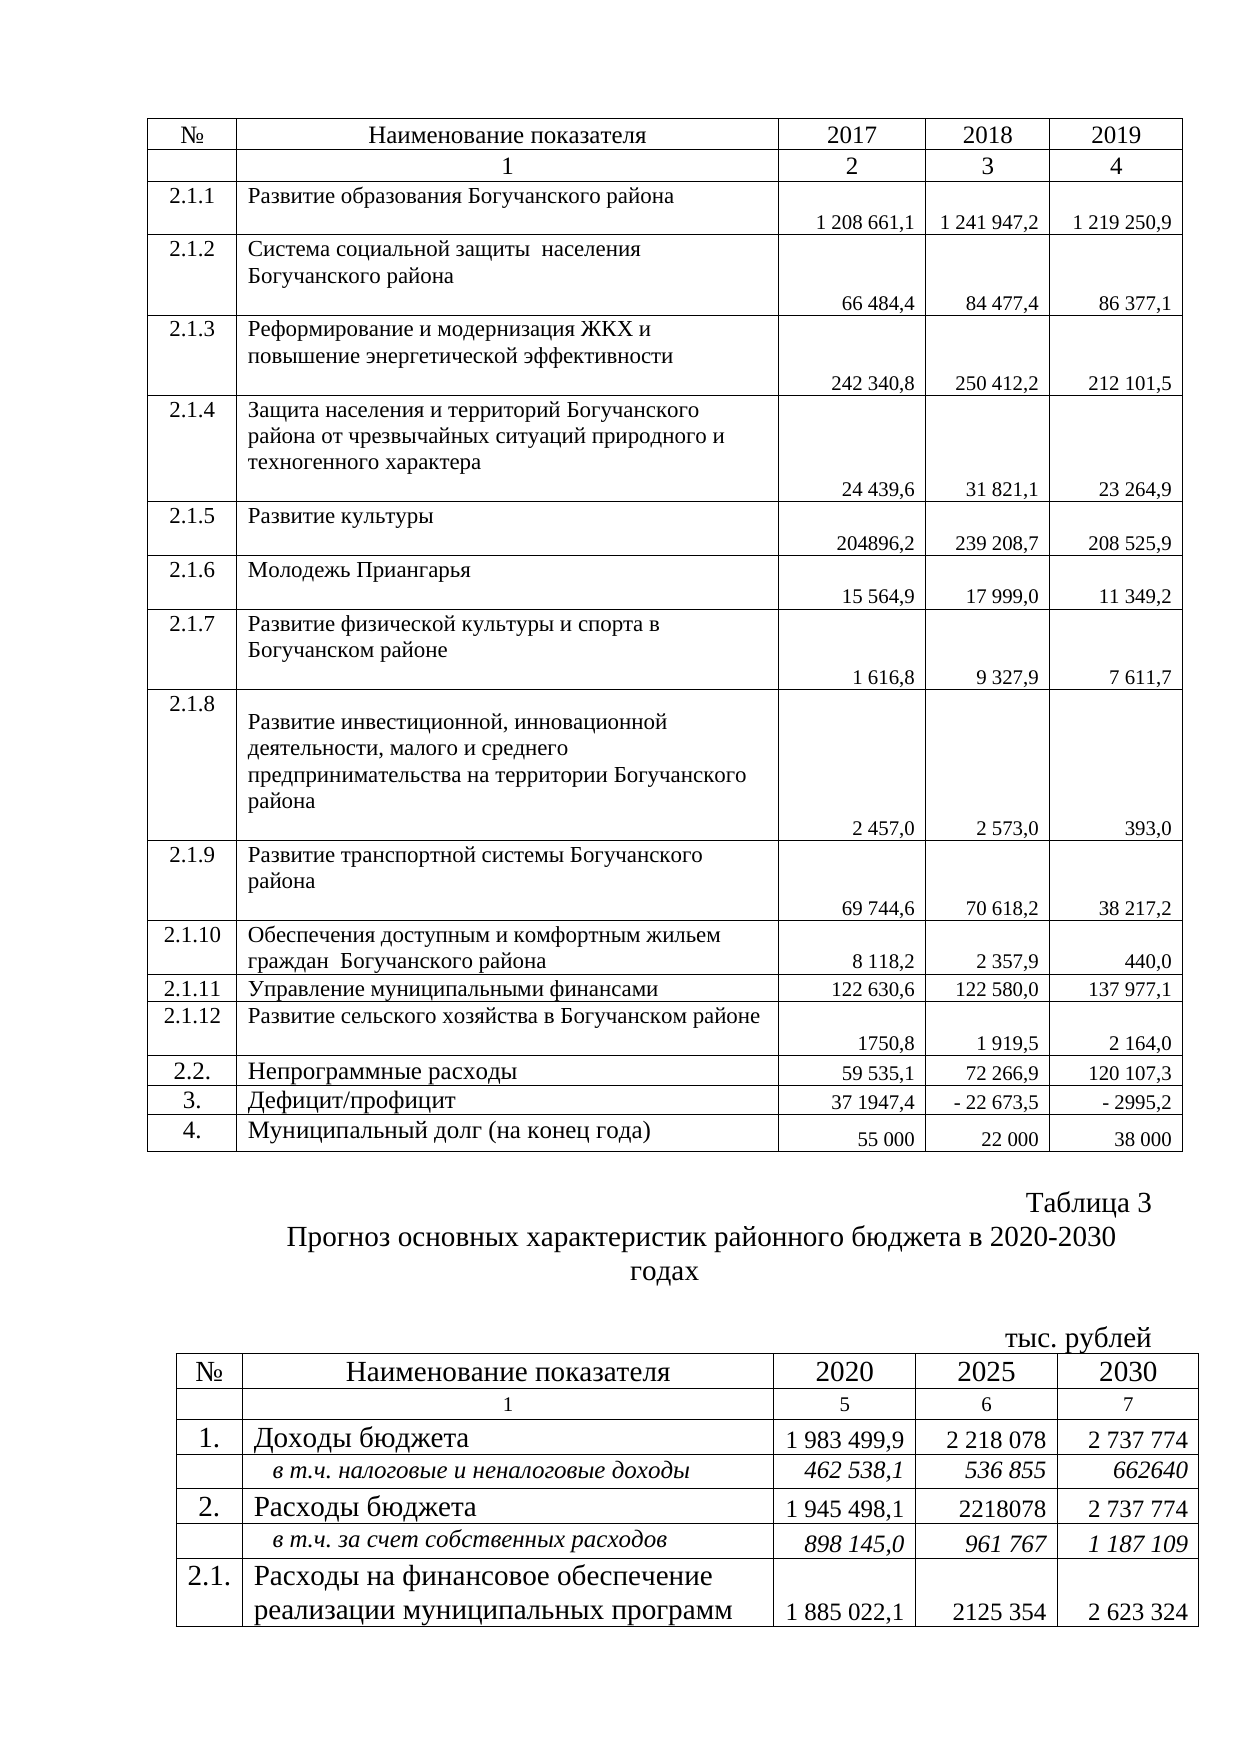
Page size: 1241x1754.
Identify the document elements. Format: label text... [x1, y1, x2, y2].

table_cell 38 217,2 [1050, 841, 1182, 920]
table_cell 2.1.4 [148, 396, 236, 501]
table_cell - 22 673,5 [926, 1086, 1049, 1114]
table_cell Расходы бюджета [243, 1489, 773, 1523]
table_cell 55 000 [779, 1115, 925, 1151]
table_cell [177, 1524, 242, 1557]
table_header № [148, 119, 236, 149]
table_cell 72 266,9 [926, 1056, 1049, 1084]
table_cell в т.ч. налоговые и неналоговые доходы [243, 1455, 773, 1488]
table_cell 66 484,4 [779, 235, 925, 314]
table_cell 2 623 324 [1058, 1559, 1198, 1626]
table_cell 2 573,0 [926, 690, 1049, 840]
text Таблица 3 [177, 1186, 1152, 1219]
table_cell Развитие культуры [237, 502, 778, 555]
table_cell 2 737 774 [1058, 1420, 1198, 1454]
table_header 2017 [779, 119, 925, 149]
table_cell 2 164,0 [1050, 1002, 1182, 1055]
table_cell 1 208 661,1 [779, 182, 925, 234]
table_cell Непрограммные расходы [237, 1056, 778, 1084]
table_cell 15 564,9 [779, 556, 925, 608]
table_cell Расходы на финансовое обеспечение реализации муниципальных программ [243, 1559, 773, 1626]
table_header 2020 [774, 1354, 915, 1388]
table_cell 37 1947,4 [779, 1086, 925, 1114]
table_cell 2.1.1 [148, 182, 236, 234]
table_cell 59 535,1 [779, 1056, 925, 1084]
table_cell 2.1. [177, 1559, 242, 1626]
table_cell 2 [779, 150, 925, 181]
table_cell 122 630,6 [779, 975, 925, 1001]
table_cell 1 219 250,9 [1050, 182, 1182, 234]
table_cell 1. [177, 1420, 242, 1454]
table_cell 1 [237, 150, 778, 181]
table_cell Управление муниципальными финансами [237, 975, 778, 1001]
table_cell Доходы бюджета [243, 1420, 773, 1454]
table_cell Развитие образования Богучанского района [237, 182, 778, 234]
table_cell 2.1.3 [148, 316, 236, 394]
table_header 2030 [1058, 1354, 1198, 1388]
table_cell 1 616,8 [779, 610, 925, 689]
table_cell 4. [148, 1115, 236, 1151]
table_cell 898 145,0 [774, 1524, 915, 1557]
table_cell 2.1.10 [148, 921, 236, 973]
table_cell 2.1.6 [148, 556, 236, 608]
table_cell 4 [1050, 150, 1182, 181]
table_cell Обеспечения доступным и комфортным жильем граждан Богучанского района [237, 921, 778, 973]
table_cell [177, 1389, 242, 1419]
table_cell 1 [243, 1389, 773, 1419]
table_cell Развитие транспортной системы Богучанского района [237, 841, 778, 920]
table_cell 84 477,4 [926, 235, 1049, 314]
table_cell Развитие сельского хозяйства в Богучанском районе [237, 1002, 778, 1055]
table_cell 462 538,1 [774, 1455, 915, 1488]
table_cell 2 457,0 [779, 690, 925, 840]
table_cell 70 618,2 [926, 841, 1049, 920]
table_cell 69 744,6 [779, 841, 925, 920]
table_cell 24 439,6 [779, 396, 925, 501]
table_cell 1 187 109 [1058, 1524, 1198, 1557]
table_cell [177, 1455, 242, 1488]
table_cell 11 349,2 [1050, 556, 1182, 608]
table_cell 17 999,0 [926, 556, 1049, 608]
table_cell - 2995,2 [1050, 1086, 1182, 1114]
table_header Наименование показателя [243, 1354, 773, 1388]
table_cell Система социальной защиты населения Богучанского района [237, 235, 778, 314]
table_cell 662640 [1058, 1455, 1198, 1488]
table_cell 536 855 [916, 1455, 1057, 1488]
table_header Наименование показателя [237, 119, 778, 149]
table_cell 2.1.7 [148, 610, 236, 689]
table_cell в т.ч. за счет собственных расходов [243, 1524, 773, 1557]
table_cell 2125 354 [916, 1559, 1057, 1626]
table_cell 1 241 947,2 [926, 182, 1049, 234]
table_cell Развитие физической культуры и спорта в Богучанском районе [237, 610, 778, 689]
table_cell Защита населения и территорий Богучанского района от чрезвычайных ситуаций природного и техногенного характера [237, 396, 778, 501]
table_cell 2.1.2 [148, 235, 236, 314]
table_header № [177, 1354, 242, 1388]
text тыс. рублей [177, 1320, 1152, 1353]
table_cell 3. [148, 1086, 236, 1114]
table_cell 1 919,5 [926, 1002, 1049, 1055]
table_cell 1750,8 [779, 1002, 925, 1055]
table_cell 2. [177, 1489, 242, 1523]
table_cell 137 977,1 [1050, 975, 1182, 1001]
table_cell 2 218 078 [916, 1420, 1057, 1454]
table_cell [148, 150, 236, 181]
table_cell 2.1.9 [148, 841, 236, 920]
table_cell 2.1.12 [148, 1002, 236, 1055]
table_cell 239 208,7 [926, 502, 1049, 555]
table_cell 2.1.11 [148, 975, 236, 1001]
table_cell 9 327,9 [926, 610, 1049, 689]
table_cell 23 264,9 [1050, 396, 1182, 501]
table_cell 208 525,9 [1050, 502, 1182, 555]
table_cell 440,0 [1050, 921, 1182, 973]
table_cell 86 377,1 [1050, 235, 1182, 314]
table_cell Дефицит/профицит [237, 1086, 778, 1114]
table_header 2018 [926, 119, 1049, 149]
table_cell 3 [926, 150, 1049, 181]
table_header 2019 [1050, 119, 1182, 149]
table_cell Молодежь Приангарья [237, 556, 778, 608]
table_cell 120 107,3 [1050, 1056, 1182, 1084]
table_cell Муниципальный долг (на конец года) [237, 1115, 778, 1151]
table_cell 212 101,5 [1050, 316, 1182, 394]
table_cell Развитие инвестиционной, инновационной деятельности, малого и среднего предпринимательства на территории Богучанского района [237, 690, 778, 840]
table_cell 1 983 499,9 [774, 1420, 915, 1454]
table_cell 961 767 [916, 1524, 1057, 1557]
table_cell 2 357,9 [926, 921, 1049, 973]
table_cell 250 412,2 [926, 316, 1049, 394]
table_cell 2.1.5 [148, 502, 236, 555]
table_cell 5 [774, 1389, 915, 1419]
table_cell 7 [1058, 1389, 1198, 1419]
text Прогноз основных характеристик районного бюджета в 2020-2030 годах [177, 1219, 1152, 1286]
table_cell 6 [916, 1389, 1057, 1419]
table_cell 1 945 498,1 [774, 1489, 915, 1523]
table_cell 22 000 [926, 1115, 1049, 1151]
table_cell 393,0 [1050, 690, 1182, 840]
table_cell 1 885 022,1 [774, 1559, 915, 1626]
table_cell 8 118,2 [779, 921, 925, 973]
table_cell 31 821,1 [926, 396, 1049, 501]
table_header 2025 [916, 1354, 1057, 1388]
table_cell 38 000 [1050, 1115, 1182, 1151]
table_cell 242 340,8 [779, 316, 925, 394]
table_cell 2 737 774 [1058, 1489, 1198, 1523]
table_cell 2.2. [148, 1056, 236, 1084]
table_cell Реформирование и модернизация ЖКХ и повышение энергетической эффективности [237, 316, 778, 394]
table_cell 7 611,7 [1050, 610, 1182, 689]
table_cell 2218078 [916, 1489, 1057, 1523]
table_cell 204896,2 [779, 502, 925, 555]
table_cell 122 580,0 [926, 975, 1049, 1001]
table_cell 2.1.8 [148, 690, 236, 840]
